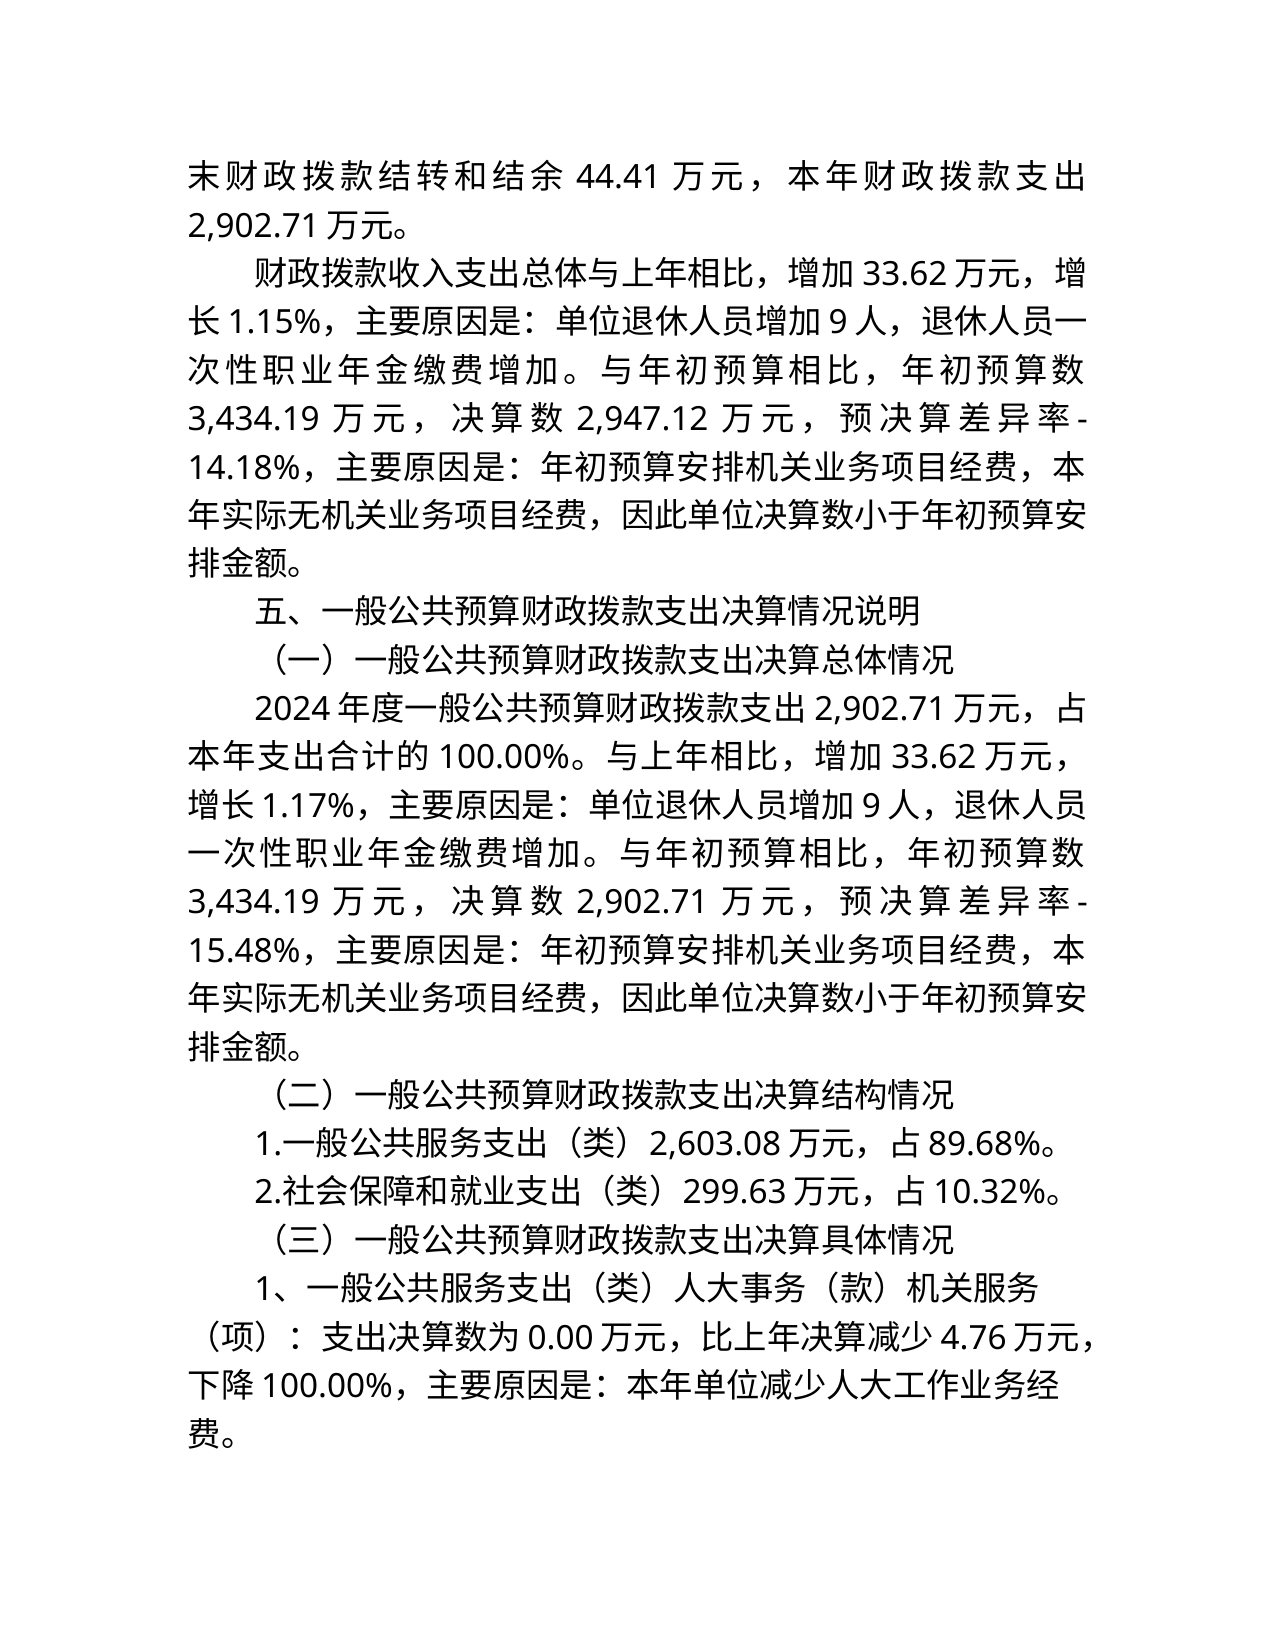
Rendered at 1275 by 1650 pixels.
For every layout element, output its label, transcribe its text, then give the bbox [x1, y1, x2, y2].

text 五、一般公共预算财政拨款支出决算情况说明 [187, 585, 1087, 633]
text （二）一般公共预算财政拨款支出决算结构情况 [187, 1069, 1087, 1117]
text 财政拨款收入支出总体与上年相比，增加33.62万元，增长1.15%，主要原因是：单位退休人员增加9人，退休人员一次性职业年金缴费增加。与年初预算相比，年初预算数3,434.19万元，决算数2,947.12万元，预决算差异率-14.18%，主要原因是：年初预算安排机关业务项目经费，本年实际无机关业务项目经费，因此单位决算数小于年初预算安排金额。 [187, 247, 1087, 585]
text （一）一般公共预算财政拨款支出决算总体情况 [187, 633, 1087, 682]
text 1、一般公共服务支出（类）人大事务（款）机关服务（项）：支出决算数为0.00万元，比上年决算减少4.76万元，下降100.00%，主要原因是：本年单位减少人大工作业务经费。 [187, 1262, 1087, 1456]
text 2.社会保障和就业支出（类）299.63万元，占10.32%。 [187, 1165, 1087, 1214]
text 1.一般公共服务支出（类）2,603.08万元，占89.68%。 [187, 1117, 1087, 1165]
text （三）一般公共预算财政拨款支出决算具体情况 [187, 1214, 1087, 1262]
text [187, 150, 1087, 247]
text 2024年度一般公共预算财政拨款支出2,902.71万元，占本年支出合计的100.00%。与上年相比，增加33.62万元，增长1.17%，主要原因是：单位退休人员增加9人，退休人员一次性职业年金缴费增加。与年初预算相比，年初预算数3,434.19万元，决算数2,902.71万元，预决算差异率-15.48%，主要原因是：年初预算安排机关业务项目经费，本年实际无机关业务项目经费，因此单位决算数小于年初预算安排金额。 [187, 682, 1087, 1069]
